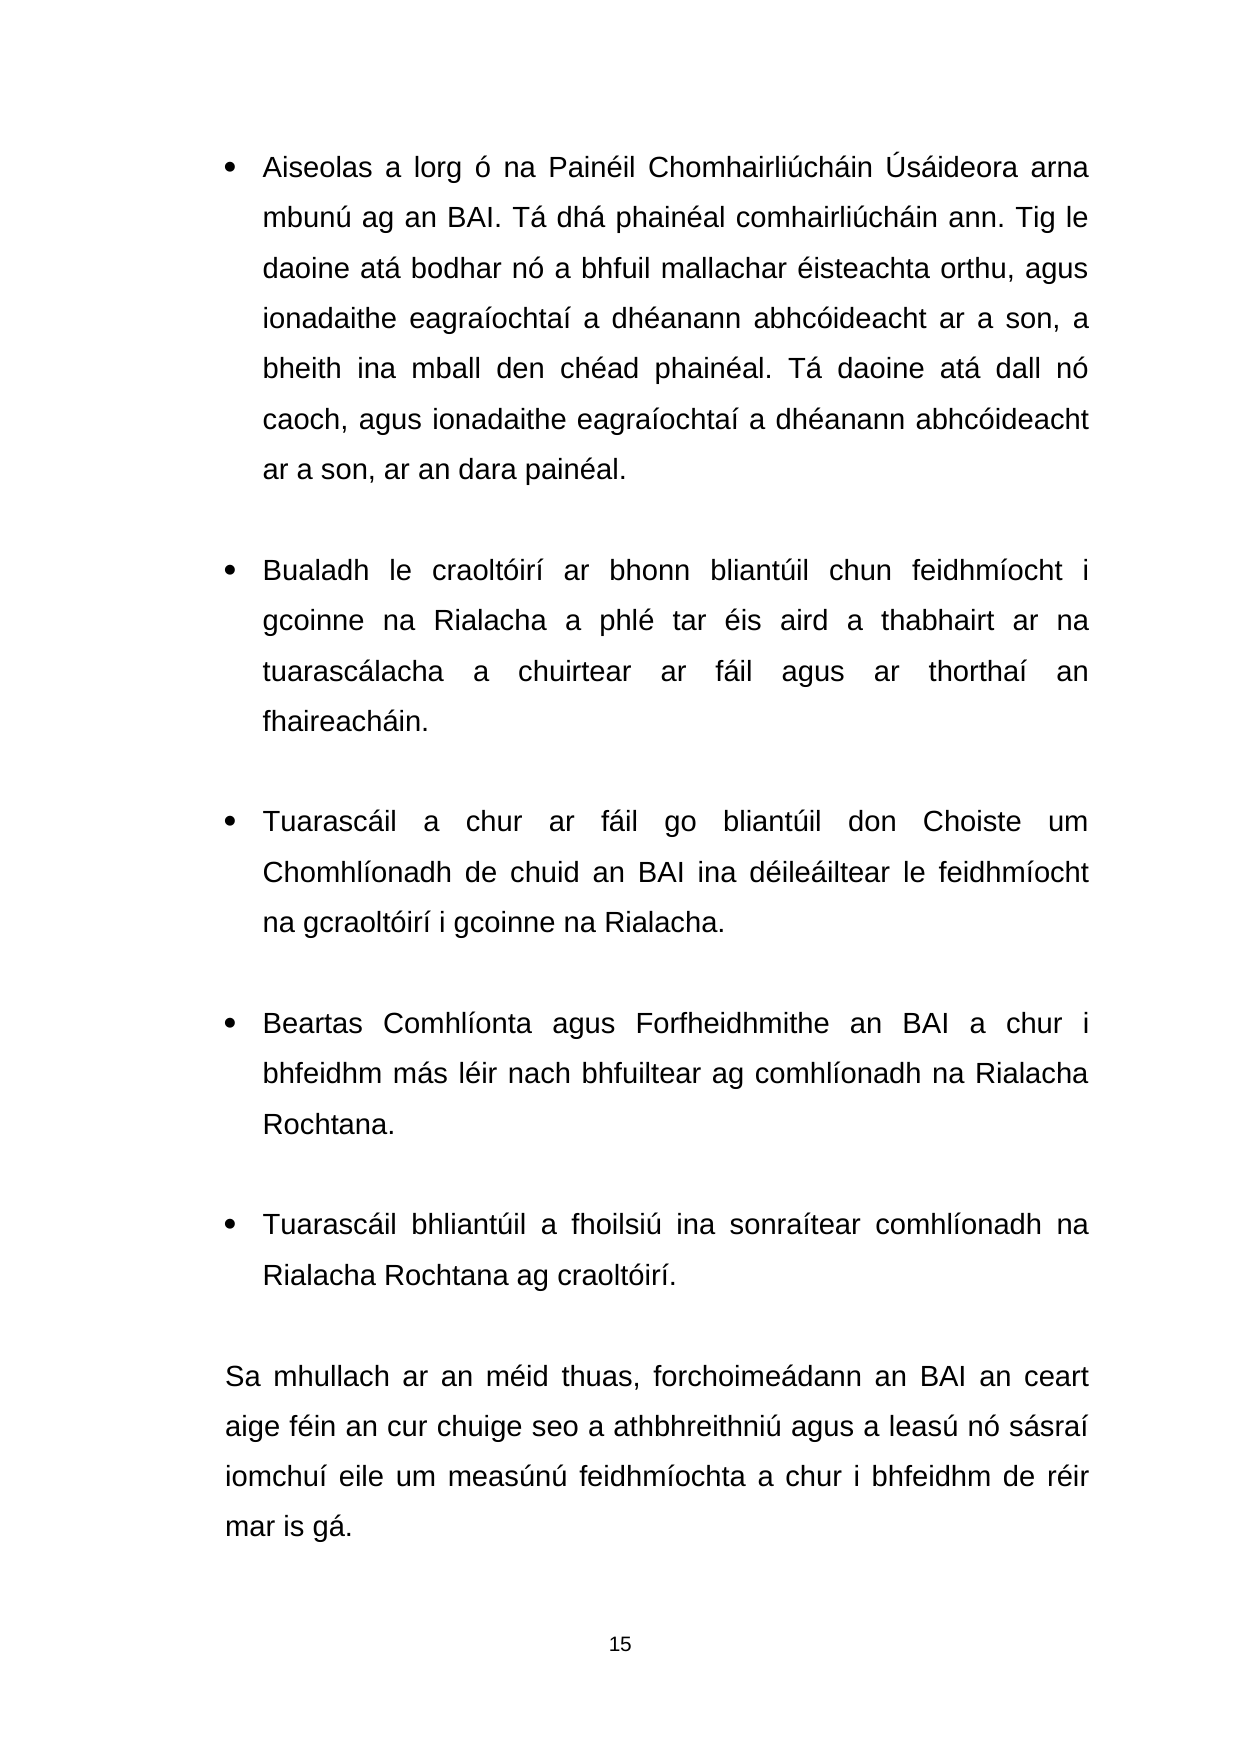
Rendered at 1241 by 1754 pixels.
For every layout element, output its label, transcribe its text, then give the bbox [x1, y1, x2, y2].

list Beartas Comhlíonta agus Forfheidhmithe an BAI a chur i bhfeidhm más léir nach bhfuiltear ag comhlíonadh na Rialacha Rochtana. [225, 1006, 1090, 1140]
list Tuarascáil bhliantúil a fhoilsiú ina sonraítear comhlíonadh na Rialacha Rochtana ag craoltóirí. [225, 1207, 1090, 1291]
text Sa mhullach ar an méid thuas, forchoimeádann an BAI an ceart aige féin an cur chuige seo a athbhreithniú agus a leasú nó sásraí iomchuí eile um measúnú feidhmíochta a chur i bhfeidhm de réir mar is gá. [225, 1358, 1090, 1543]
list Tuarascáil a chur ar fáil go bliantúil don Choiste um Chomhlíonadh de chuid an BAI ina déileáiltear le feidhmíocht na gcraoltóirí i gcoinne na Rialacha. [225, 804, 1090, 939]
list Bualadh le craoltóirí ar bhonn bliantúil chun feidhmíocht i gcoinne na Rialacha a phlé tar éis aird a thabhairt ar na tuarascálacha a chuirtear ar fáil agus ar thorthaí an fhaireacháin. [225, 553, 1090, 737]
list Aiseolas a lorg ó na Painéil Chomhairliúcháin Úsáideora arna mbunú ag an BAI. Tá dhá phainéal comhairliúcháin ann. Tig le daoine atá bodhar nó a bhfuil mallachar éisteachta orthu, agus ionadaithe eagraíochtaí a dhéanann abhcóideacht ar a son, a bheith ina mball den chéad phainéal. Tá daoine atá dall nó caoch, agus ionadaithe eagraíochtaí a dhéanann abhcóideacht ar a son, ar an dara painéal. [225, 150, 1090, 486]
